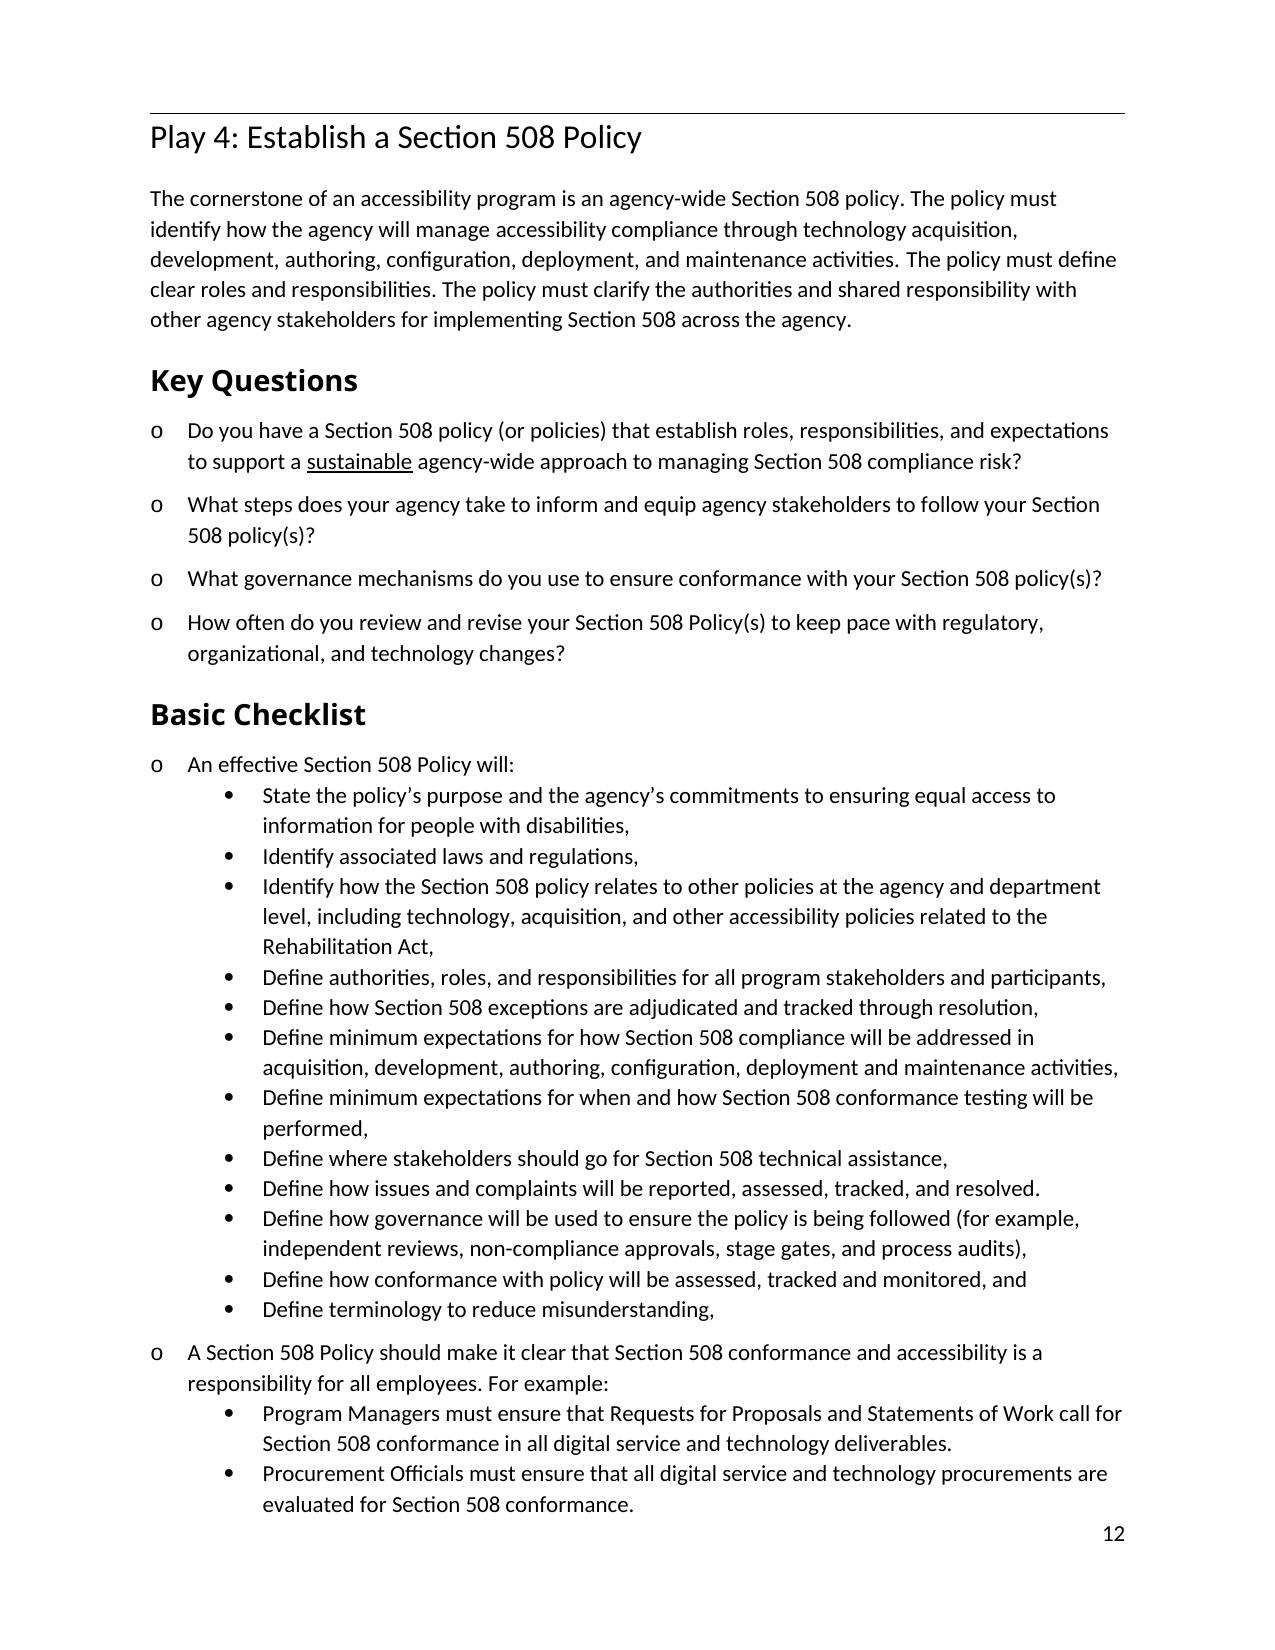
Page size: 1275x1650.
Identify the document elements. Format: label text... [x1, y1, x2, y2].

list State the policy’s purpose and the agency’s commitments to ensuring equal access to information for people with disabilities, [225, 781, 1125, 839]
text How often do you review and revise your Section 508 Policy(s) to keep pace with regulatory, organizational, and technology changes? [150, 608, 1125, 667]
text What steps does your agency take to inform and equip agency stakeholders to follow your Section 508 policy(s)? [150, 490, 1125, 549]
text The cornerstone of an accessibility program is an agency-wide Section 508 policy. The policy must identify how the agency will manage accessibility compliance through technology acquisition, development, authoring, configuration, deployment, and maintenance activities. The policy must define clear roles and responsibilities. The policy must clarify the authorities and shared responsibility with other agency stakeholders for implementing Section 508 across the agency. [150, 184, 1125, 333]
list Define how Section 508 exceptions are adjudicated and tracked through resolution, [225, 993, 1125, 1021]
list Procurement Officials must ensure that all digital service and technology procurements are evaluated for Section 508 conformance. [225, 1459, 1125, 1518]
list Identify associated laws and regulations, [225, 842, 1125, 870]
text What governance mechanisms do you use to ensure conformance with your Section 508 policy(s)? [150, 564, 1125, 593]
subtitle Play 4: Establish a Section 508 Policy [150, 114, 1125, 156]
list Define authorities, roles, and responsibilities for all program stakeholders and participants, [225, 963, 1125, 991]
list Identify how the Section 508 policy relates to other policies at the agency and department level, including technology, acquisition, and other accessibility policies related to the Rehabilitation Act, [225, 872, 1125, 960]
list Define where stakeholders should go for Section 508 technical assistance, [225, 1144, 1125, 1172]
list Define minimum expectations for when and how Section 508 conformance testing will be performed, [225, 1083, 1125, 1142]
list Define minimum expectations for how Section 508 compliance will be addressed in acquisition, development, authoring, configuration, deployment and maintenance activities, [225, 1023, 1125, 1081]
list Define terminology to reduce misunderstanding, [225, 1295, 1125, 1323]
list Program Managers must ensure that Requests for Proposals and Statements of Work call for Section 508 conformance in all digital service and technology deliverables. [225, 1399, 1125, 1457]
list Define how issues and complaints will be reported, assessed, tracked, and resolved. [225, 1174, 1125, 1202]
text An effective Section 508 Policy will: [150, 750, 1125, 779]
subtitle Basic Checklist [150, 694, 1125, 734]
text A Section 508 Policy should make it clear that Section 508 conformance and accessibility is a responsibility for all employees. For example: [150, 1338, 1125, 1397]
list Define how governance will be used to ensure the policy is being followed (for example, independent reviews, non-compliance approvals, stage gates, and process audits), [225, 1204, 1125, 1262]
subtitle Key Questions [150, 361, 1125, 400]
list Define how conformance with policy will be assessed, tracked and monitored, and [225, 1265, 1125, 1293]
text Do you have a Section 508 policy (or policies) that establish roles, responsibilities, and expectations to support a sustainable agency-wide approach to managing Section 508 compliance risk? [150, 416, 1125, 475]
